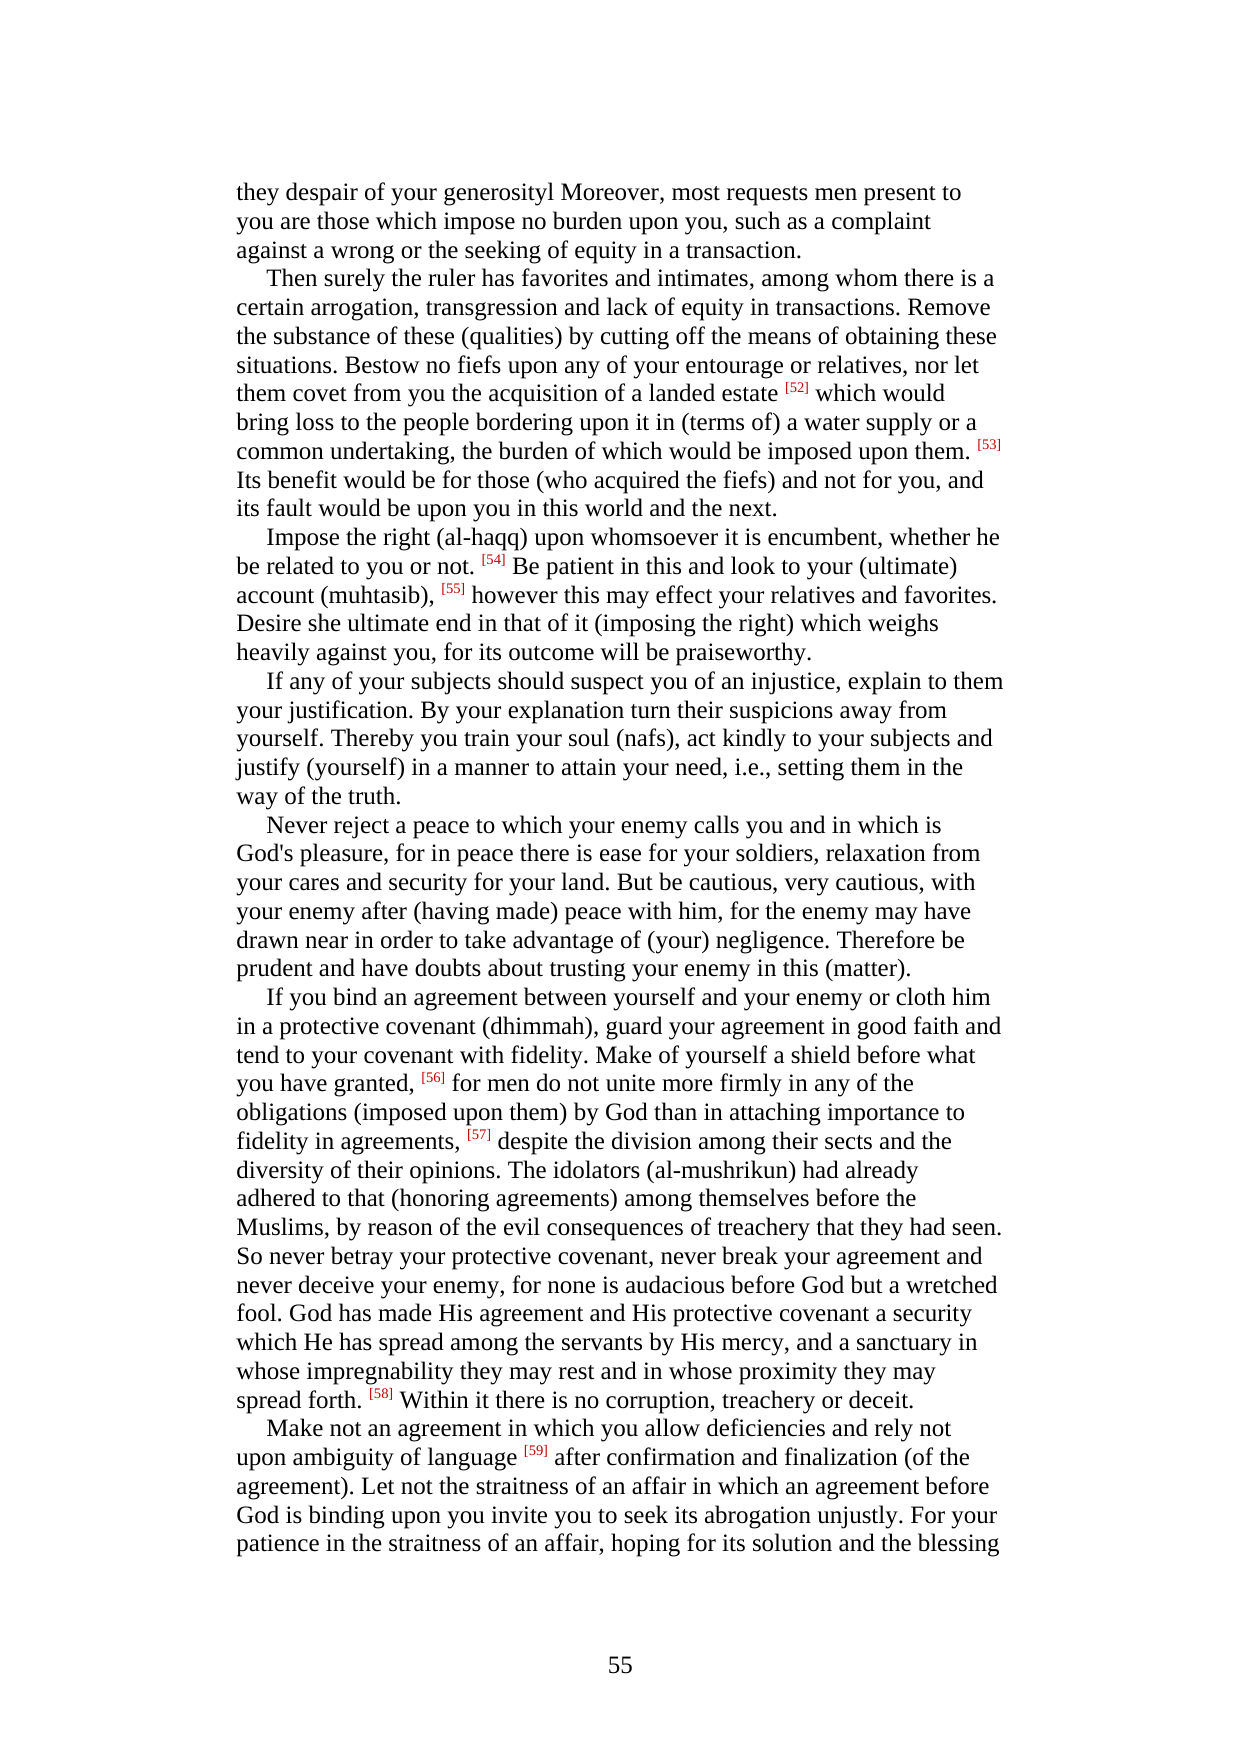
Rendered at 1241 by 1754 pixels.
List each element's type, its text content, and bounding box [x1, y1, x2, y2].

text If you bind an agreement between yourself and your enemy or cloth him in a protective covenant (dhimmah), guard your agreement in good faith and tend to your covenant with fidelity. Make of yourself a shield before what you have granted, [56] for men do not unite more firmly in any of the obligations (imposed upon them) by God than in attaching importance to fidelity in agreements, [57] despite the division among their sects and the diversity of their opinions. The idolators (al-mushrikun) had already adhered to that (honoring agreements) among themselves before the Muslims, by reason of the evil consequences of treachery that they had seen. So never betray your protective covenant, never break your agreement and never deceive your enemy, for none is audacious before God but a wretched fool. God has made His agreement and His protective covenant a security which He has spread among the servants by His mercy, and a sanctuary in whose impregnability they may rest and in whose proximity they may spread forth. [58] Within it there is no corruption, treachery or deceit. [236, 982, 1004, 1413]
text If any of your subjects should suspect you of an injustice, explain to them your justification. By your explanation turn their suspicions away from yourself. Thereby you train your soul (nafs), act kindly to your subjects and justify (yourself) in a manner to attain your need, i.e., setting them in the way of the truth. [236, 666, 1004, 810]
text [236, 1413, 1004, 1557]
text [236, 177, 1004, 263]
text Then surely the ruler has favorites and intimates, among whom there is a certain arrogation, transgression and lack of equity in transactions. Remove the substance of these (qualities) by cutting off the means of obtaining these situations. Bestow no fiefs upon any of your entourage or relatives, nor let them covet from you the acquisition of a landed estate [52] which would bring loss to the people bordering upon it in (terms of) a water supply or a common undertaking, the burden of which would be imposed upon them. [53] Its benefit would be for those (who acquired the fiefs) and not for you, and its fault would be upon you in this world and the next. [236, 263, 1004, 522]
text Impose the right (al-haqq) upon whomsoever it is encumbent, whether he be related to you or not. [54] Be patient in this and look to your (ultimate) account (muhtasib), [55] however this may effect your relatives and favorites. Desire she ultimate end in that of it (imposing the right) which weighs heavily against you, for its outcome will be praiseworthy. [236, 522, 1004, 666]
text Never reject a peace to which your enemy calls you and in which is God's pleasure, for in peace there is ease for your soldiers, relaxation from your cares and security for your land. But be cautious, very cautious, with your enemy after (having made) peace with him, for the enemy may have drawn near in order to take advantage of (your) negligence. Therefore be prudent and have doubts about trusting your enemy in this (matter). [236, 810, 1004, 982]
